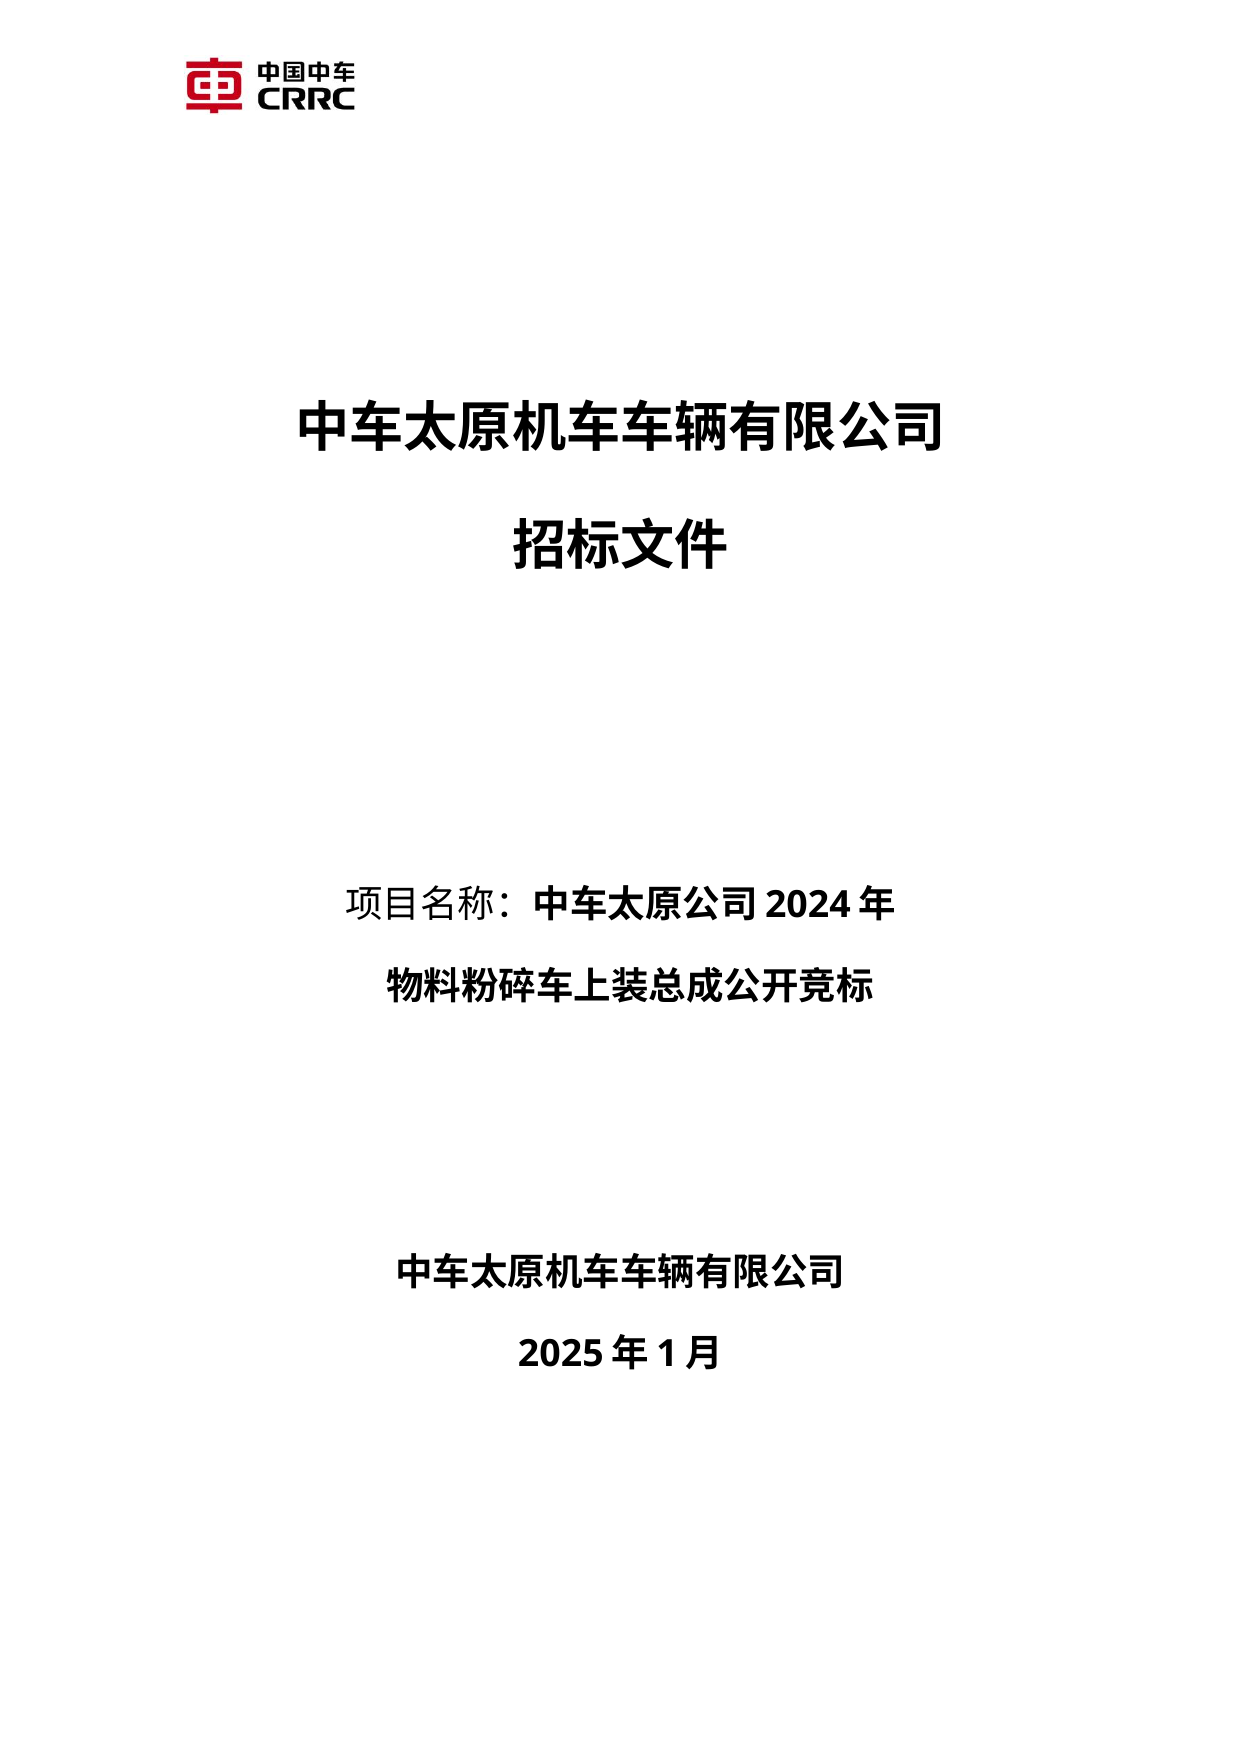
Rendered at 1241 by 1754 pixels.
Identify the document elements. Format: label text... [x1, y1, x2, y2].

text 招标文件 [187, 501, 1053, 580]
text 2025年1月 [187, 1323, 1053, 1378]
text 中车太原机车车辆有限公司 [187, 1242, 1053, 1296]
text 项目名称：中车太原公司2024年 [187, 874, 1053, 929]
picture [183, 55, 357, 115]
text 中车太原机车车辆有限公司 [187, 384, 1053, 462]
text 物料粉碎车上装总成公开竞标 [187, 956, 1053, 1010]
